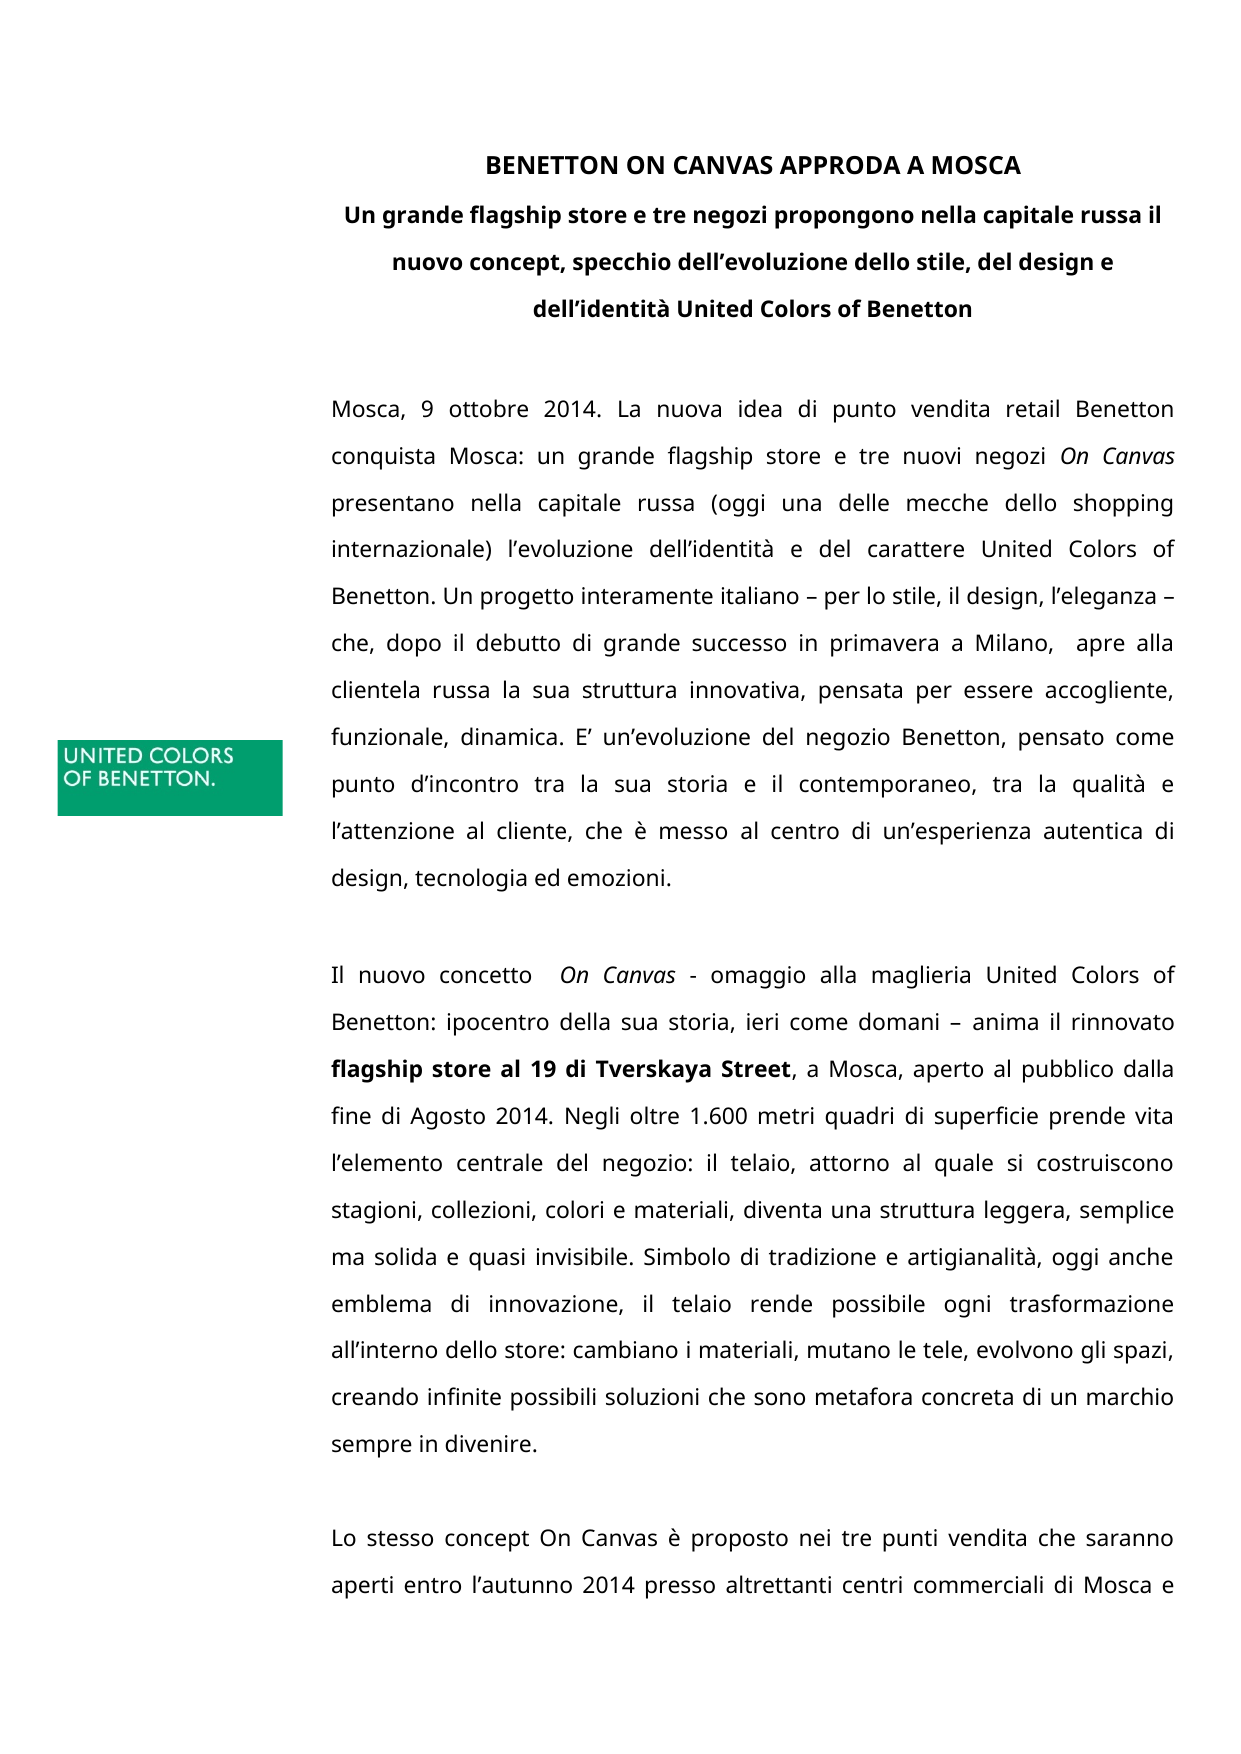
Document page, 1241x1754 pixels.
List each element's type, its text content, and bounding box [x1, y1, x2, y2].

text Un grande flagship store e tre negozi propongono nella capitale russa il nuovo concept, specchio dell’evoluzione dello stile, del design e dell’identità United Colors of Benetton [331, 199, 1175, 324]
text Il nuovo concetto On Canvas - omaggio alla maglieria United Colors of Benetton: ipocentro della sua storia, ieri come domani – anima il rinnovato flagship store al 19 di Tverskaya Street, a Mosca, aperto al pubblico dalla fine di Agosto 2014. Negli oltre 1.600 metri quadri di superficie prende vita l’elemento centrale del negozio: il telaio, attorno al quale si costruiscono stagioni, collezioni, colori e materiali, diventa una struttura leggera, semplice ma solida e quasi invisibile. Simbolo di tradizione e artigianalità, oggi anche emblema di innovazione, il telaio rende possibile ogni trasformazione all’interno dello store: cambiano i materiali, mutano le tele, evolvono gli spazi, creando infinite possibili soluzioni che sono metafora concreta di un marchio sempre in divenire. [331, 959, 1175, 1459]
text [331, 1522, 1175, 1600]
text BENETTON ON CANVAS APPRODA A MOSCA [331, 148, 1175, 182]
text Mosca, 9 ottobre 2014. La nuova idea di punto vendita retail Benetton conquista Mosca: un grande flagship store e tre nuovi negozi On Canvas presentano nella capitale russa (oggi una delle mecche dello shopping internazionale) l’evoluzione dell’identità e del carattere United Colors of Benetton. Un progetto interamente italiano – per lo stile, il design, l’eleganza – che, dopo il debutto di grande successo in primavera a Milano, apre alla clientela russa la sua struttura innovativa, pensata per essere accogliente, funzionale, dinamica. E’ un’evoluzione del negozio Benetton, pensato come punto d’incontro tra la sua storia e il contemporaneo, tra la qualità e l’attenzione al cliente, che è messo al centro di un’esperienza autentica di design, tecnologia ed emozioni. [331, 393, 1175, 893]
picture [57, 740, 283, 816]
